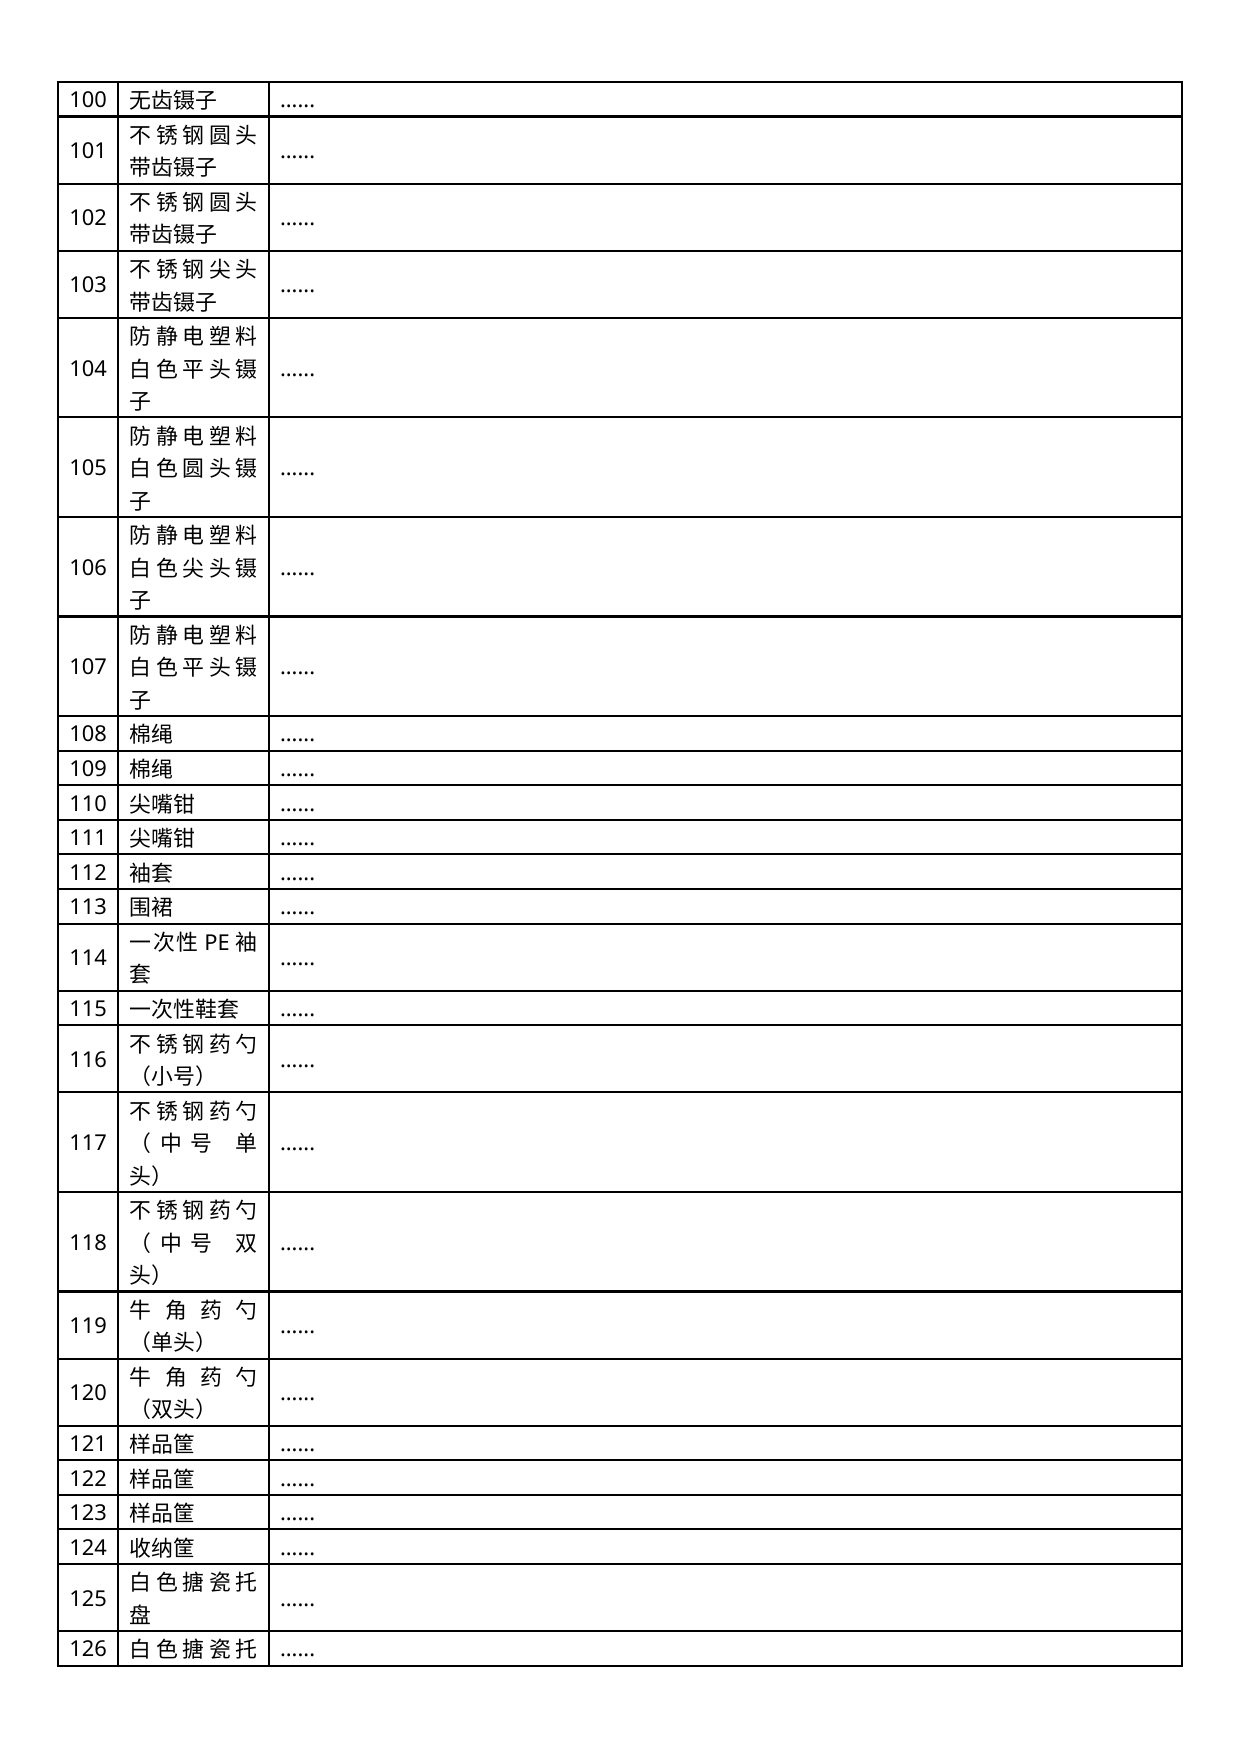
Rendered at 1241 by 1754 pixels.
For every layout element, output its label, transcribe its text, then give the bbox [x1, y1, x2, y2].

table_cell ...... [270, 319, 1181, 416]
table_cell ...... [270, 618, 1181, 715]
table_cell 不锈钢圆头带齿镊子 [119, 118, 268, 182]
table_cell ...... [270, 252, 1181, 317]
table_cell ...... [270, 1026, 1181, 1091]
table_cell ...... [270, 518, 1181, 615]
table_cell ...... [270, 717, 1181, 749]
table_cell ...... [270, 786, 1181, 819]
table_cell 不锈钢药勺（中号 双头） [119, 1193, 268, 1290]
table_cell 119 [59, 1293, 117, 1357]
table_cell 无齿镊子 [119, 83, 268, 115]
table_cell 白色搪瓷托盘 [119, 1632, 268, 1664]
table_cell ...... [270, 1565, 1181, 1630]
table_cell 113 [59, 890, 117, 922]
table_cell ...... [270, 752, 1181, 784]
table_cell 棉绳 [119, 752, 268, 784]
table_cell 121 [59, 1427, 117, 1459]
table_cell ...... [270, 1360, 1181, 1424]
table_cell 不锈钢圆头带齿镊子 [119, 185, 268, 249]
table_cell ...... [270, 1193, 1181, 1290]
table_cell 100 [59, 83, 117, 115]
table_cell ...... [270, 890, 1181, 922]
table_cell 118 [59, 1193, 117, 1290]
table_cell 袖套 [119, 855, 268, 888]
table_cell 117 [59, 1093, 117, 1191]
table_cell 样品筐 [119, 1496, 268, 1528]
table_cell 115 [59, 992, 117, 1024]
table_cell 104 [59, 319, 117, 416]
table_cell 123 [59, 1496, 117, 1528]
table_cell ...... [270, 925, 1181, 989]
table_cell 112 [59, 855, 117, 888]
table_cell 106 [59, 518, 117, 615]
table_cell 109 [59, 752, 117, 784]
table_cell 102 [59, 185, 117, 249]
table_cell 不锈钢药勺（小号） [119, 1026, 268, 1091]
table_cell ...... [270, 185, 1181, 249]
table_cell 116 [59, 1026, 117, 1091]
table_cell 122 [59, 1461, 117, 1494]
table_cell ...... [270, 418, 1181, 516]
table_cell 防静电塑料白色平头镊子 [119, 319, 268, 416]
table_cell 收纳筐 [119, 1530, 268, 1563]
table_cell ...... [270, 1461, 1181, 1494]
table_cell 样品筐 [119, 1427, 268, 1459]
table_cell 110 [59, 786, 117, 819]
table_cell 一次性PE袖套 [119, 925, 268, 989]
table_cell ...... [270, 855, 1181, 888]
table_cell ...... [270, 83, 1181, 115]
table_cell 围裙 [119, 890, 268, 922]
table_cell ...... [270, 1093, 1181, 1191]
table_cell 样品筐 [119, 1461, 268, 1494]
table_cell 120 [59, 1360, 117, 1424]
table_cell 101 [59, 118, 117, 182]
table_cell ...... [270, 118, 1181, 182]
table_cell 111 [59, 821, 117, 853]
table_cell ...... [270, 1427, 1181, 1459]
table_cell 不锈钢药勺（中号 单头） [119, 1093, 268, 1191]
table_cell 牛角药勺（单头） [119, 1293, 268, 1357]
table_cell 108 [59, 717, 117, 749]
table_cell 114 [59, 925, 117, 989]
table_cell ...... [270, 992, 1181, 1024]
table_cell 103 [59, 252, 117, 317]
table_cell 防静电塑料白色圆头镊子 [119, 418, 268, 516]
table_cell ...... [270, 1293, 1181, 1357]
table_cell 尖嘴钳 [119, 821, 268, 853]
table_cell 126 [59, 1632, 117, 1664]
table_cell 不锈钢尖头带齿镊子 [119, 252, 268, 317]
table_cell 105 [59, 418, 117, 516]
table_cell 白色搪瓷托盘 [119, 1565, 268, 1630]
table_cell 牛角药勺（双头） [119, 1360, 268, 1424]
table_cell 尖嘴钳 [119, 786, 268, 819]
table_cell 一次性鞋套 [119, 992, 268, 1024]
table_cell ...... [270, 1632, 1181, 1664]
table_cell ...... [270, 1496, 1181, 1528]
table_cell 124 [59, 1530, 117, 1563]
table_cell ...... [270, 821, 1181, 853]
table_cell 125 [59, 1565, 117, 1630]
table_cell 棉绳 [119, 717, 268, 749]
table_cell 防静电塑料白色尖头镊子 [119, 518, 268, 615]
table_cell 防静电塑料白色平头镊子 [119, 618, 268, 715]
table_cell 107 [59, 618, 117, 715]
table_cell ...... [270, 1530, 1181, 1563]
